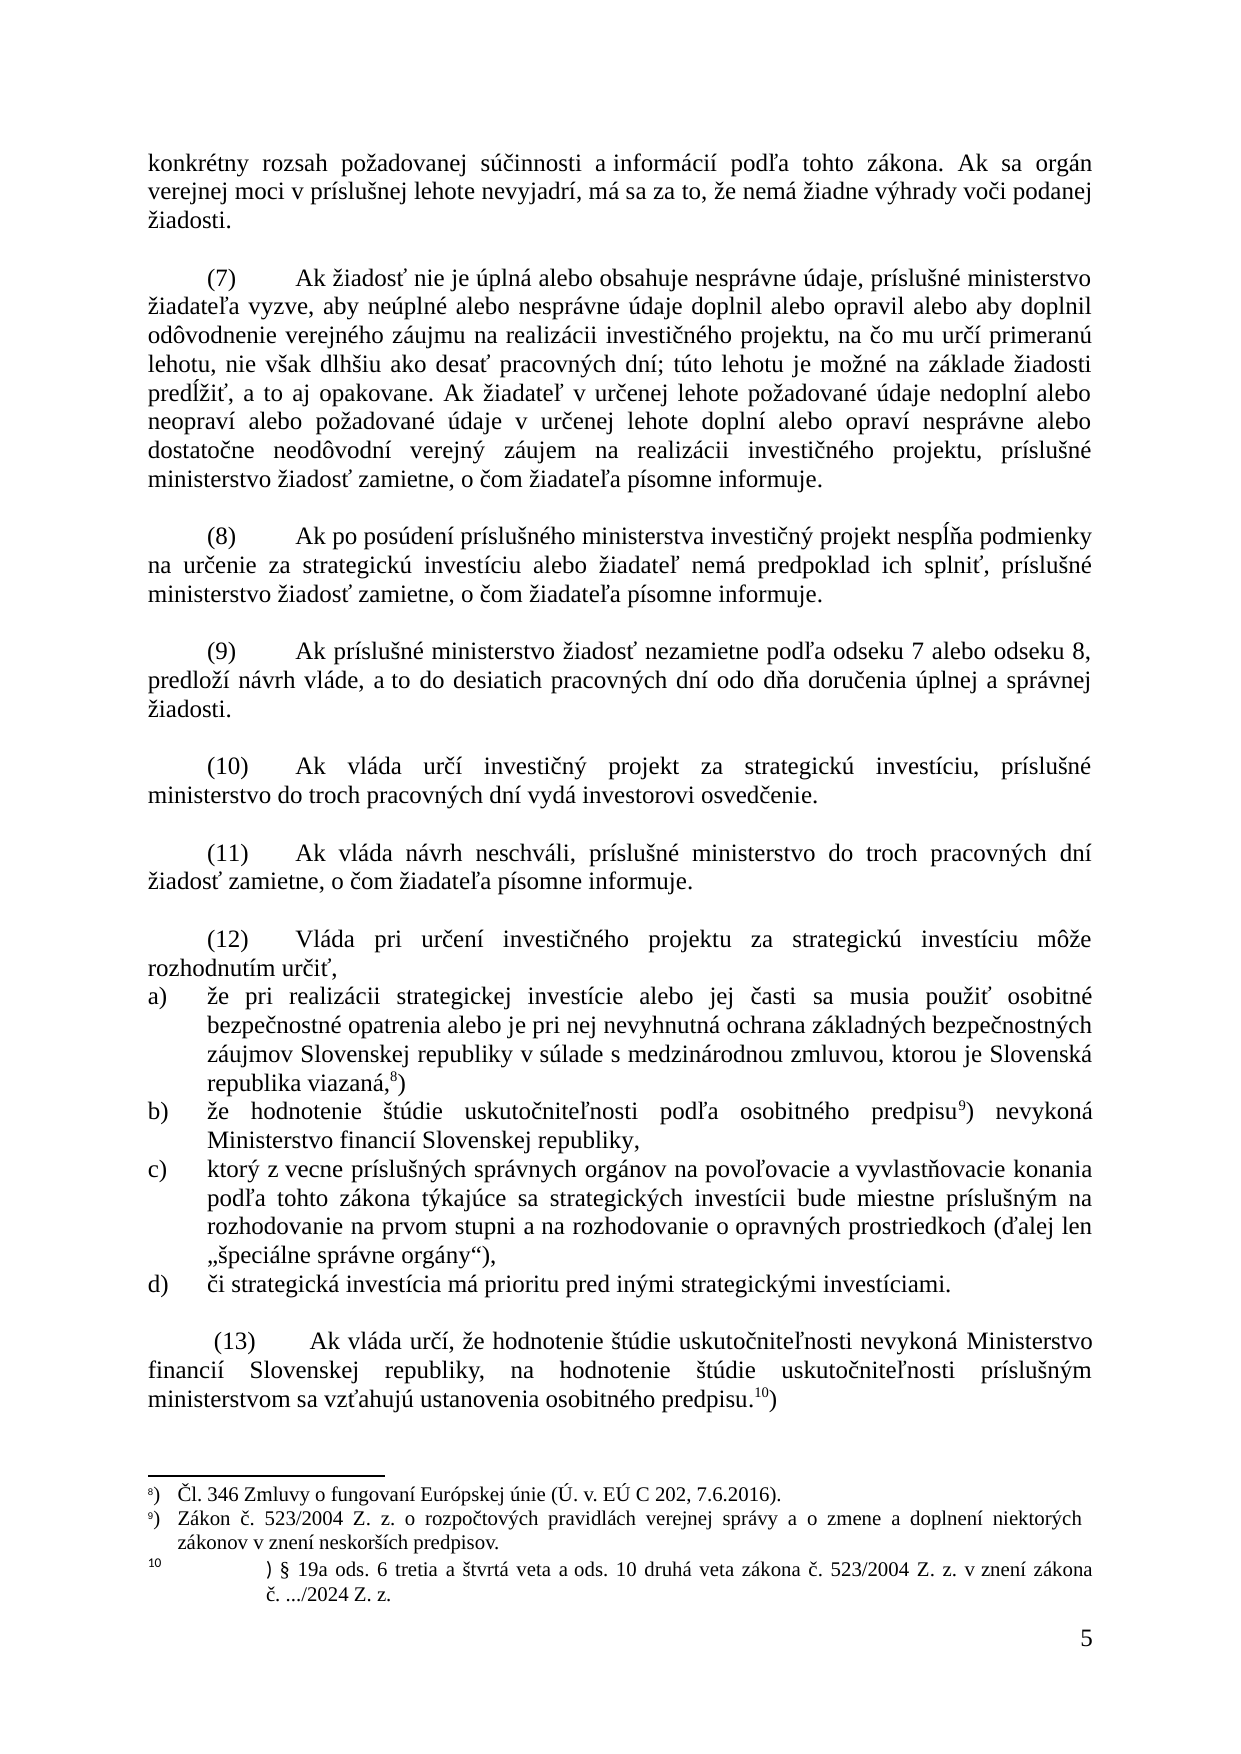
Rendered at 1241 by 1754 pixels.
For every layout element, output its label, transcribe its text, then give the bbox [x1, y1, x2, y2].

list že pri realizácii strategickej investície alebo jej časti sa musia použiť osobitné bezpečnostné opatrenia alebo je pri nej nevyhnutná ochrana základných bezpečnostných záujmov Slovenskej republiky v súlade s medzinárodnou zmluvou, ktorou je Slovenská republika viazaná,) [148, 981, 1093, 1096]
list Ak vláda určí investičný projekt za strategickú investíciu, príslušné ministerstvo do troch pracovných dní vydá investorovi osvedčenie. [148, 751, 1093, 809]
list Ak žiadosť nie je úplná alebo obsahuje nesprávne údaje, príslušné ministerstvo žiadateľa vyzve, aby neúplné alebo nesprávne údaje doplnil alebo opravil alebo aby doplnil odôvodnenie verejného záujmu na realizácii investičného projektu, na čo mu určí primeranú lehotu, nie však dlhšiu ako desať pracovných dní; túto lehotu je možné na základe žiadosti predĺžiť, a to aj opakovane. Ak žiadateľ v určenej lehote požadované údaje nedoplní alebo neopraví alebo požadované údaje v určenej lehote doplní alebo opraví nesprávne alebo dostatočne neodôvodní verejný záujem na realizácii investičného projektu, príslušné ministerstvo žiadosť zamietne, o čom žiadateľa písomne informuje. [148, 263, 1093, 493]
list Ak vláda určí, že hodnotenie štúdie uskutočniteľnosti nevykoná Ministerstvo financií Slovenskej republiky, na hodnotenie štúdie uskutočniteľnosti príslušným ministerstvom sa vzťahujú ustanovenia osobitného predpisu.) [148, 1326, 1093, 1413]
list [148, 148, 1093, 234]
list ktorý z vecne príslušných správnych orgánov na povoľovacie a vyvlastňovacie konania podľa tohto zákona týkajúce sa strategických investícii bude miestne príslušným na rozhodovanie na prvom stupni a na rozhodovanie o opravných prostriedkoch (ďalej len „špeciálne správne orgány“), [148, 1154, 1093, 1269]
list že hodnotenie štúdie uskutočniteľnosti podľa osobitného predpisu) nevykoná Ministerstvo financií Slovenskej republiky, [148, 1096, 1093, 1154]
list Ak príslušné ministerstvo žiadosť nezamietne podľa odseku 7 alebo odseku 8, predloží návrh vláde, a to do desiatich pracovných dní odo dňa doručenia úplnej a správnej žiadosti. [148, 636, 1093, 723]
list Vláda pri určení investičného projektu za strategickú investíciu môže rozhodnutím určiť, [148, 924, 1093, 981]
list Ak po posúdení príslušného ministerstva investičný projekt nespĺňa podmienky na určenie za strategickú investíciu alebo žiadateľ nemá predpoklad ich splniť, príslušné ministerstvo žiadosť zamietne, o čom žiadateľa písomne informuje. [148, 521, 1093, 608]
list či strategická investícia má prioritu pred inými strategickými investíciami. [148, 1269, 1093, 1298]
list Ak vláda návrh neschváli, príslušné ministerstvo do troch pracovných dní žiadosť zamietne, o čom žiadateľa písomne informuje. [148, 838, 1093, 895]
